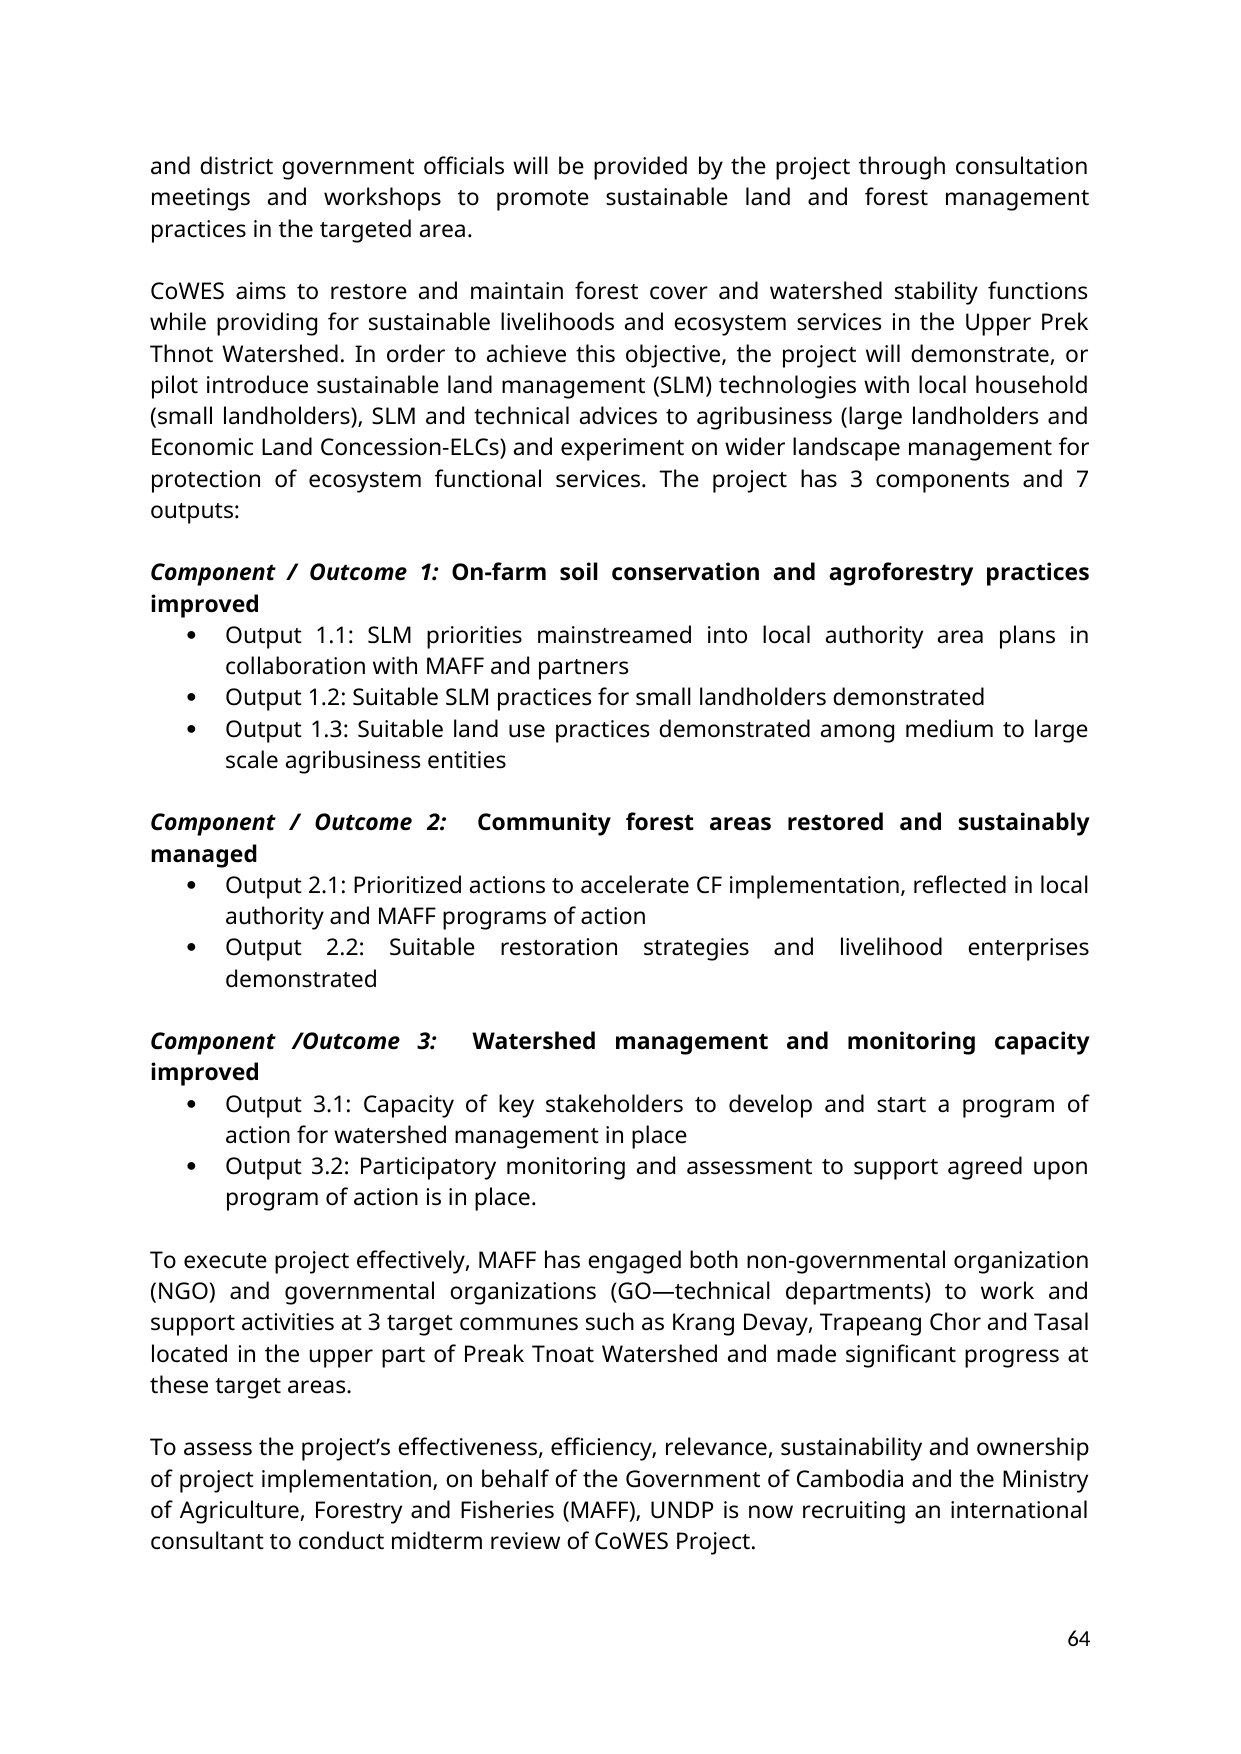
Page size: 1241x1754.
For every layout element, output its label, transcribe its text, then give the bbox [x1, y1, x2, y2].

list Output 3.2: Participatory monitoring and assessment to support agreed upon program of action is in place. [187, 1150, 1090, 1212]
list Output 2.1: Prioritized actions to accelerate CF implementation, reflected in local authority and MAFF programs of action [187, 869, 1090, 931]
text Component / Outcome 1: On-farm soil conservation and agroforestry practices improved [150, 556, 1090, 619]
text CoWES aims to restore and maintain forest cover and watershed stability functions while providing for sustainable livelihoods and ecosystem services in the Upper Prek Thnot Watershed. In order to achieve this objective, the project will demonstrate, or pilot introduce sustainable land management (SLM) technologies with local household (small landholders), SLM and technical advices to agribusiness (large landholders and Economic Land Concession-ELCs) and experiment on wider landscape management for protection of ecosystem functional services. The project has 3 components and 7 outputs: [150, 275, 1090, 525]
text To execute project effectively, MAFF has engaged both non-governmental organization (NGO) and governmental organizations (GO—technical departments) to work and support activities at 3 target communes such as Krang Devay, Trapeang Chor and Tasal located in the upper part of Preak Tnoat Watershed and made significant progress at these target areas. [150, 1244, 1090, 1400]
list Output 2.2: Suitable restoration strategies and livelihood enterprises demonstrated [187, 931, 1090, 994]
text Component /Outcome 3: Watershed management and monitoring capacity improved [150, 1025, 1090, 1087]
list Output 1.2: Suitable SLM practices for small landholders demonstrated [187, 681, 1090, 712]
list Output 3.1: Capacity of key stakeholders to develop and start a program of action for watershed management in place [187, 1087, 1090, 1150]
text To assess the project’s effectiveness, efficiency, relevance, sustainability and ownership of project implementation, on behalf of the Government of Cambodia and the Ministry of Agriculture, Forestry and Fisheries (MAFF), UNDP is now recruiting an international consultant to conduct midterm review of CoWES Project. [150, 1431, 1090, 1556]
list Output 1.3: Suitable land use practices demonstrated among medium to large scale agribusiness entities [187, 712, 1090, 775]
list Output 1.1: SLM priorities mainstreamed into local authority area plans in collaboration with MAFF and partners [187, 619, 1090, 681]
text Component / Outcome 2: Community forest areas restored and sustainably managed [150, 806, 1090, 869]
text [150, 150, 1090, 244]
